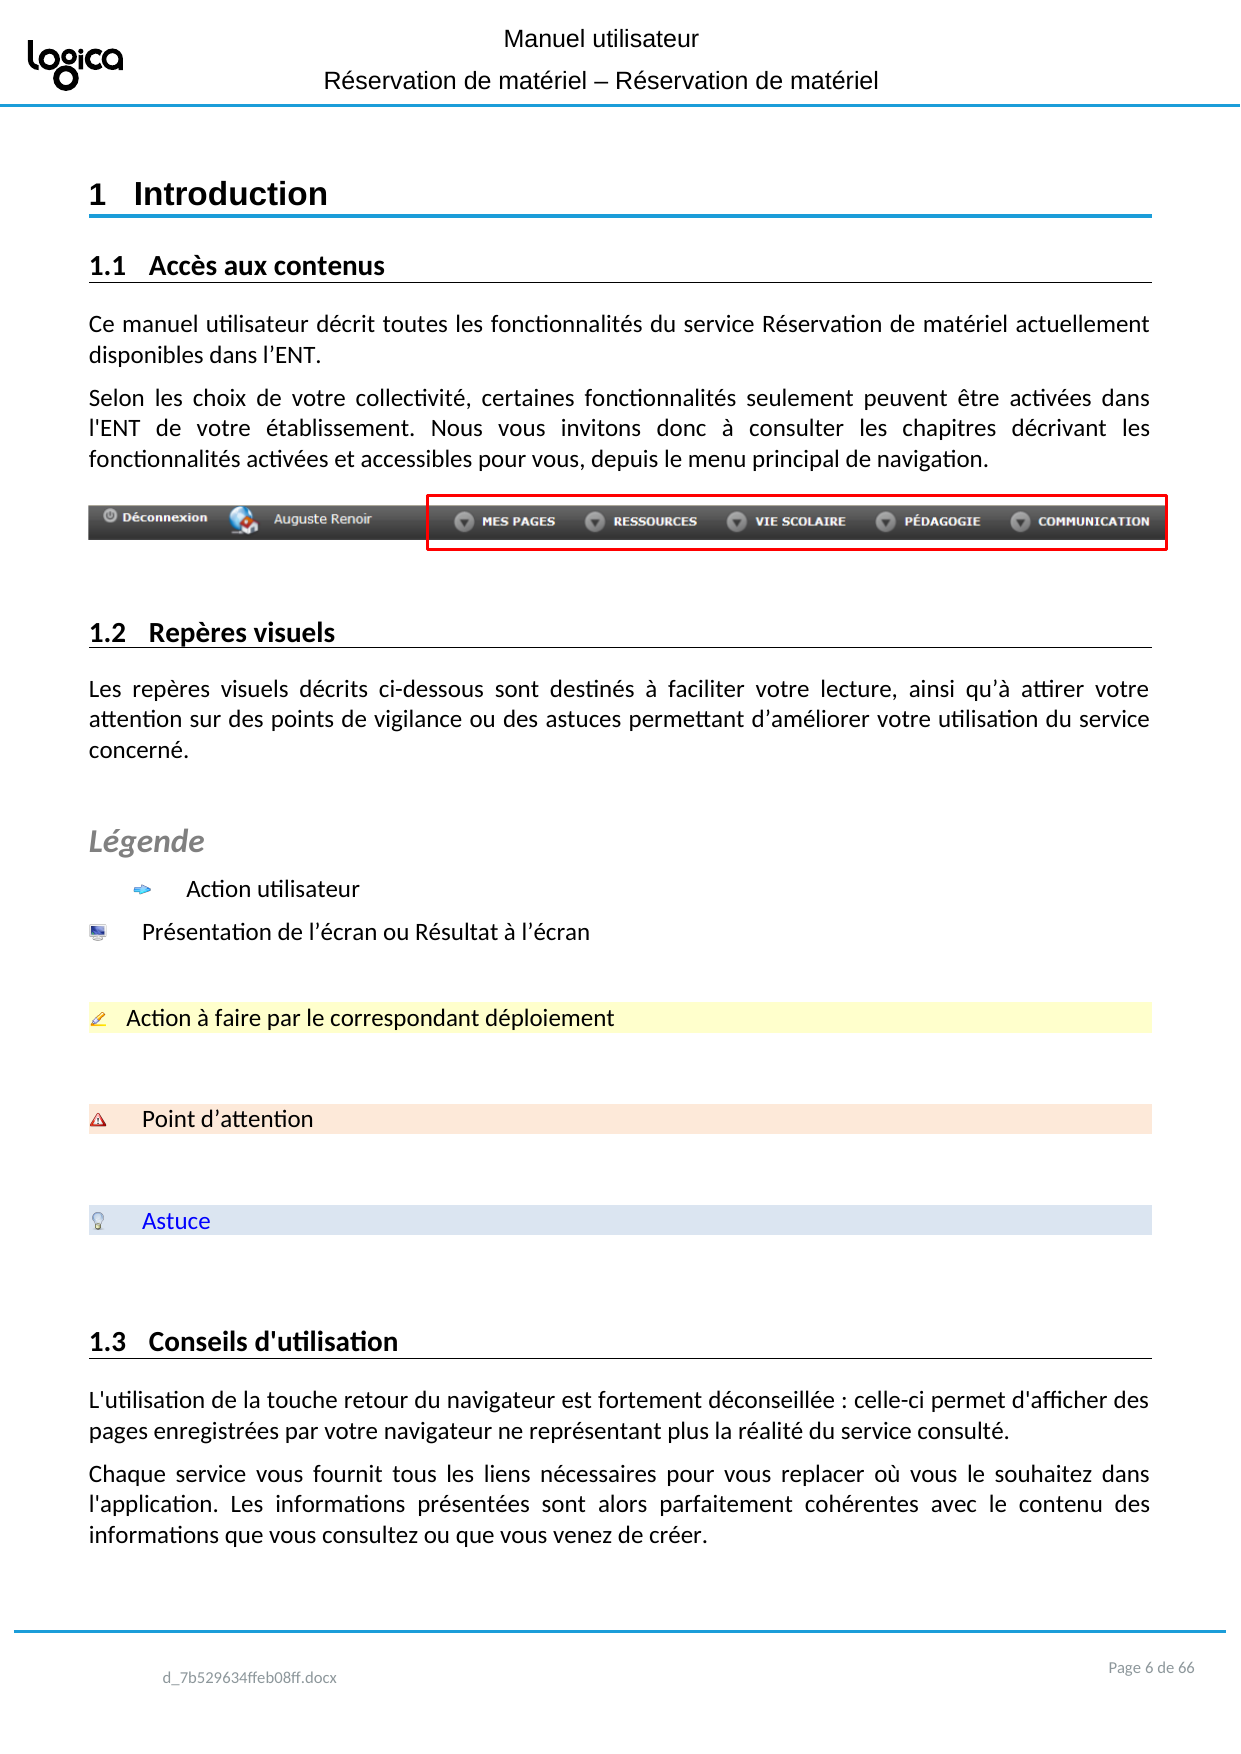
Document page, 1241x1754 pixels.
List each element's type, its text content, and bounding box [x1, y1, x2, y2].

picture [89, 924, 107, 941]
text Les repères visuels décrits ci-dessous sont destinés à faciliter votre lecture, ainsi qu’à attirer votre attention sur des points de vigilance ou des astuces permettant d’améliorer votre utilisation du service concerné. [89, 673, 1152, 764]
subtitle Conseils d'utilisation [89, 1331, 1152, 1358]
text Action à faire par le correspondant déploiement [89, 1002, 1152, 1033]
picture [89, 1010, 107, 1027]
subtitle Introduction [89, 175, 1152, 214]
picture [429, 505, 1165, 540]
text Ce manuel utilisateur décrit toutes les fonctionnalités du service Réservation de matériel actuellement disponibles dans l’ENT. [89, 308, 1152, 369]
picture [88, 505, 426, 540]
text Présentation de l’écran ou Résultat à l’écran [89, 916, 1152, 947]
text Légende [89, 820, 1152, 861]
text Chaque service vous fournit tous les liens nécessaires pour vous replacer où vous le souhaitez dans l'application. Les informations présentées sont alors parfaitement cohérentes avec le contenu des informations que vous consultez ou que vous venez de créer. [89, 1458, 1152, 1549]
subtitle Accès aux contenus [89, 255, 1152, 282]
picture [89, 1111, 107, 1128]
text Selon les choix de votre collectivité, certaines fonctionnalités seulement peuvent être activées dans l'ENT de votre établissement. Nous vous invitons donc à consulter les chapitres décrivant les fonctionnalités activées et accessibles pour vous, depuis le menu principal de navigation. [89, 382, 1152, 473]
picture [133, 881, 151, 898]
subtitle Repères visuels [89, 622, 1152, 647]
text L'utilisation de la touche retour du navigateur est fortement déconseillée : celle-ci permet d'afficher des pages enregistrées par votre navigateur ne représentant plus la réalité du service consulté. [89, 1384, 1152, 1445]
text Astuce [89, 1205, 1152, 1235]
text Point d’attention [89, 1104, 1152, 1134]
text Action utilisateur [133, 873, 1152, 904]
picture [89, 1212, 107, 1230]
